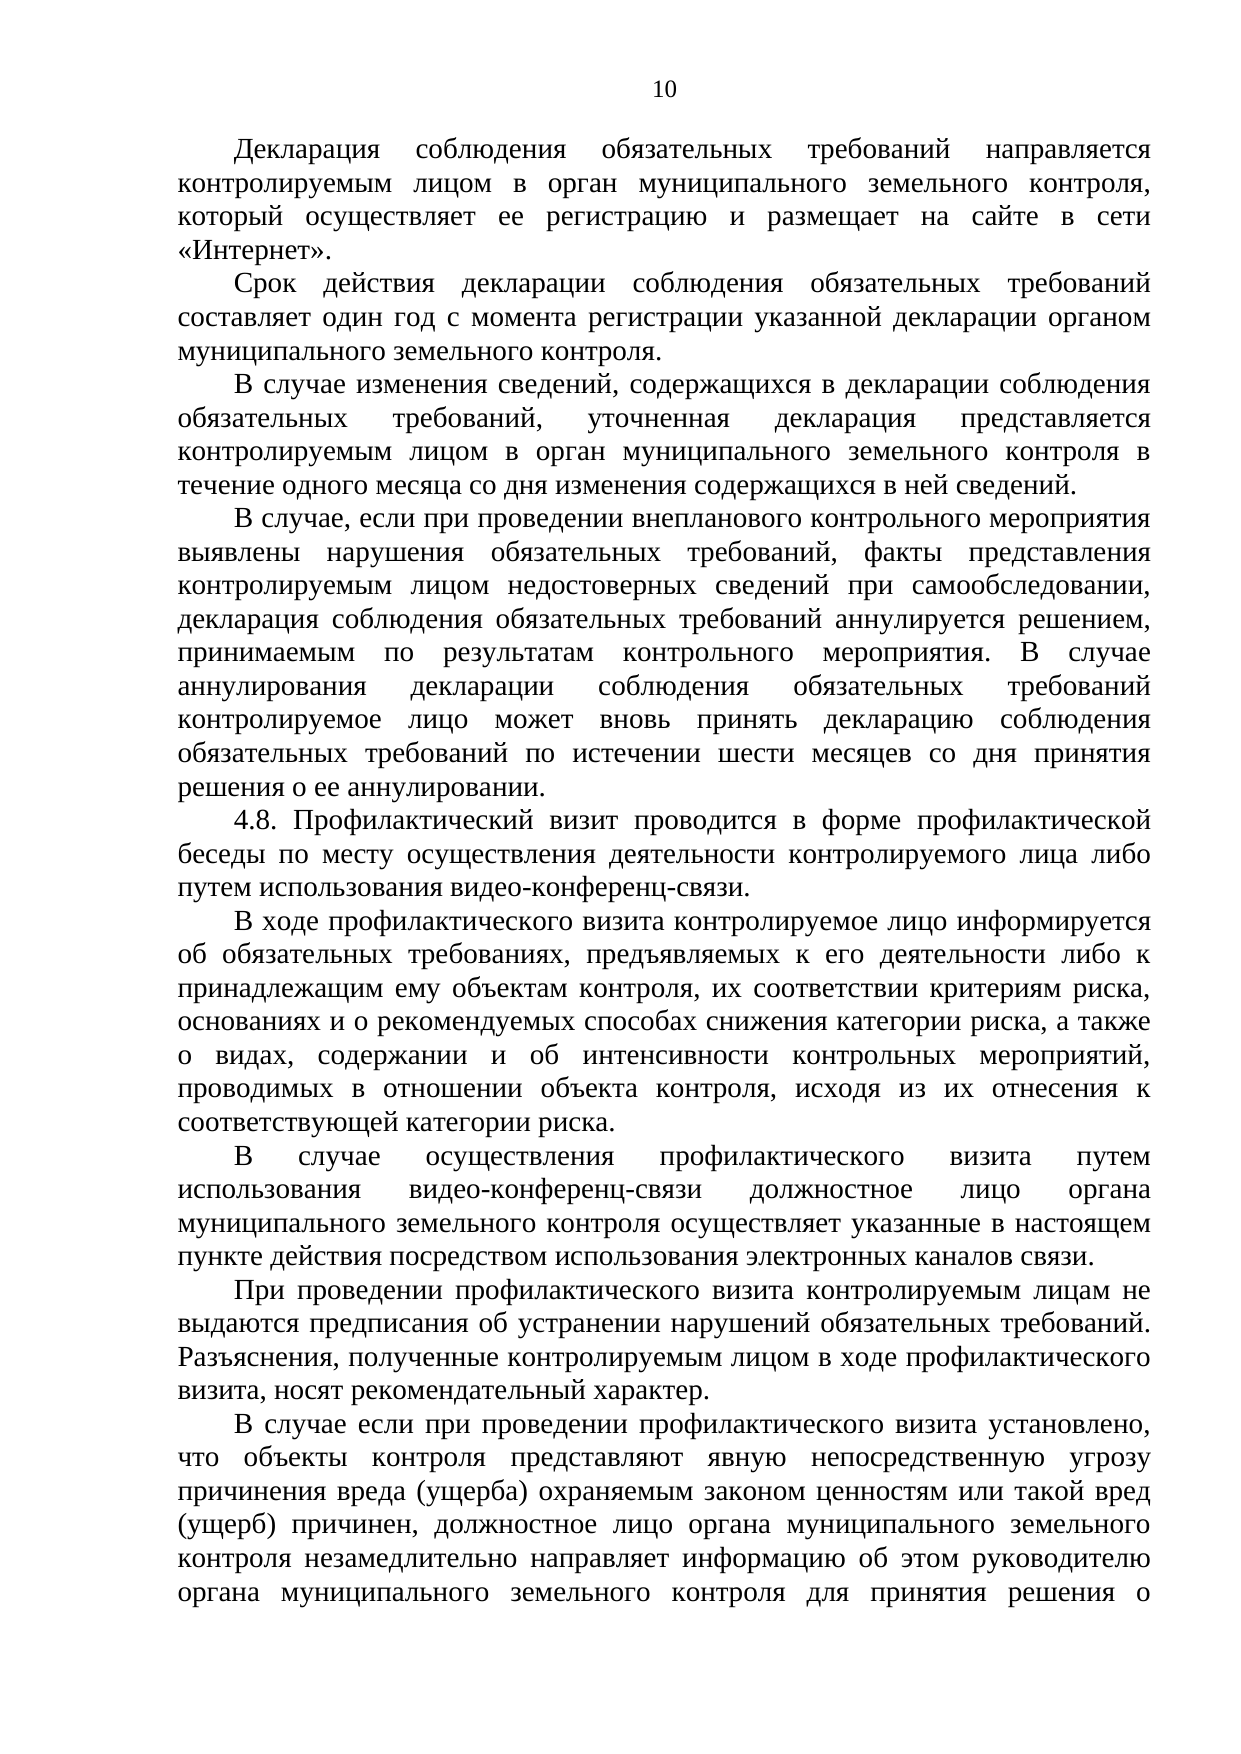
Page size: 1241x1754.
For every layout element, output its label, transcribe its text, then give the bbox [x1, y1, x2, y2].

text 4.8. Профилактический визит проводится в форме профилактической беседы по месту осуществления деятельности контролируемого лица либо путем использования видео-конференц-связи. [177, 802, 1152, 903]
text При проведении профилактического визита контролируемым лицам не выдаются предписания об устранении нарушений обязательных требований. Разъяснения, полученные контролируемым лицом в ходе профилактического визита, носят рекомендательный характер. [177, 1272, 1152, 1406]
text Декларация соблюдения обязательных требований направляется контролируемым лицом в орган муниципального земельного контроля, который осуществляет ее регистрацию и размещает на сайте в сети «Интернет». [177, 131, 1152, 266]
text В случае, если при проведении внепланового контрольного мероприятия выявлены нарушения обязательных требований, факты представления контролируемым лицом недостоверных сведений при самообследовании, декларация соблюдения обязательных требований аннулируется решением, принимаемым по результатам контрольного мероприятия. В случае аннулирования декларации соблюдения обязательных требований контролируемое лицо может вновь принять декларацию соблюдения обязательных требований по истечении шести месяцев со дня принятия решения о ее аннулировании. [177, 500, 1152, 802]
text В ходе профилактического визита контролируемое лицо информируется об обязательных требованиях, предъявляемых к его деятельности либо к принадлежащим ему объектам контроля, их соответствии критериям риска, основаниях и о рекомендуемых способах снижения категории риска, а также о видах, содержании и об интенсивности контрольных мероприятий, проводимых в отношении объекта контроля, исходя из их отнесения к соответствующей категории риска. [177, 903, 1152, 1138]
text В случае изменения сведений, содержащихся в декларации соблюдения обязательных требований, уточненная декларация представляется контролируемым лицом в орган муниципального земельного контроля в течение одного месяца со дня изменения содержащихся в ней сведений. [177, 366, 1152, 500]
text Срок действия декларации соблюдения обязательных требований составляет один год с момента регистрации указанной декларации органом муниципального земельного контроля. [177, 266, 1152, 366]
text В случае осуществления профилактического визита путем использования видео-конференц-связи должностное лицо органа муниципального земельного контроля осуществляет указанные в настоящем пункте действия посредством использования электронных каналов связи. [177, 1138, 1152, 1272]
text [177, 1406, 1152, 1607]
